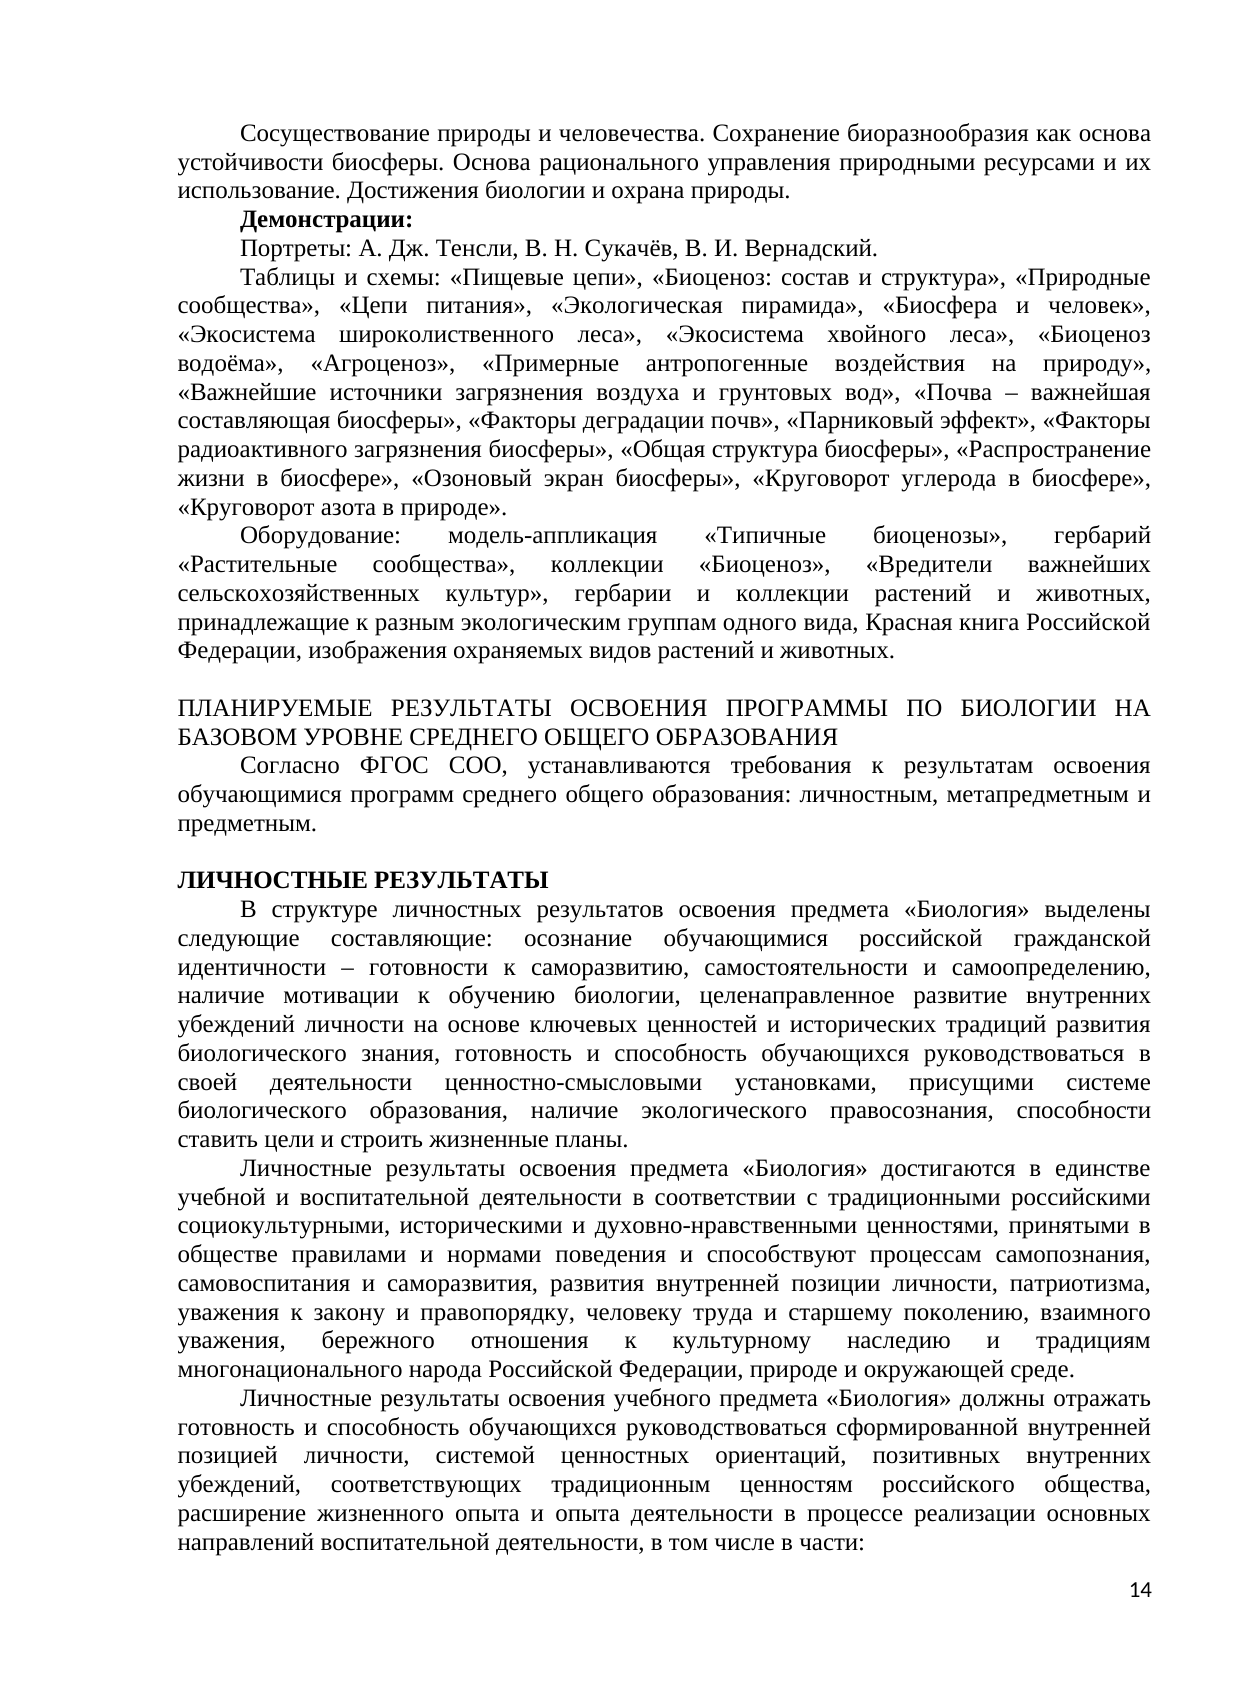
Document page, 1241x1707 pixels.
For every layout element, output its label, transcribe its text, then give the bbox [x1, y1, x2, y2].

text ПЛАНИРУЕМЫЕ РЕЗУЛЬТАТЫ ОСВОЕНИЯ ПРОГРАММЫ ПО БИОЛОГИИ НА БАЗОВОМ УРОВНЕ СРЕДНЕГО ОБЩЕГО ОБРАЗОВАНИЯ [177, 693, 1152, 751]
text Портреты: А. Дж. Тенсли, В. Н. Сукачёв, В. И. Вернадский. [177, 233, 1152, 262]
text Таблицы и схемы: «Пищевые цепи», «Биоценоз: состав и структура», «Природные сообщества», «Цепи питания», «Экологическая пирамида», «Биосфера и человек», «Экосистема широколиственного леса», «Экосистема хвойного леса», «Биоценоз водоёма», «Агроценоз», «Примерные антропогенные воздействия на природу», «Важнейшие источники загрязнения воздуха и грунтовых вод», «Почва – важнейшая составляющая биосферы», «Факторы деградации почв», «Парниковый эффект», «Факторы радиоактивного загрязнения биосферы», «Общая структура биосферы», «Распространение жизни в биосфере», «Озоновый экран биосферы», «Круговорот углерода в биосфере», «Круговорот азота в природе». [177, 262, 1152, 521]
text Личностные результаты освоения учебного предмета «Биология» должны отражать готовность и способность обучающихся руководствоваться сформированной внутренней позицией личности, системой ценностных ориентаций, позитивных внутренних убеждений, соответствующих традиционным ценностям российского общества, расширение жизненного опыта и опыта деятельности в процессе реализации основных направлений воспитательной деятельности, в том числе в части: [177, 1383, 1152, 1556]
text ЛИЧНОСТНЫЕ РЕЗУЛЬТАТЫ [177, 866, 1152, 894]
text Оборудование: модель-аппликация «Типичные биоценозы», гербарий «Растительные сообщества», коллекции «Биоценоз», «Вредители важнейших сельскохозяйственных культур», гербарии и коллекции растений и животных, принадлежащие к разным экологическим группам одного вида, Красная книга Российской Федерации, изображения охраняемых видов растений и животных. [177, 521, 1152, 664]
text Согласно ФГОС СОО, устанавливаются требования к результатам освоения обучающимися программ среднего общего образования: личностным, метапредметным и предметным. [177, 751, 1152, 837]
text В структуре личностных результатов освоения предмета «Биология» выделены следующие составляющие: осознание обучающимися российской гражданской идентичности – готовности к саморазвитию, самостоятельности и самоопределению, наличие мотивации к обучению биологии, целенаправленное развитие внутренних убеждений личности на основе ключевых ценностей и исторических традиций развития биологического знания, готовность и способность обучающихся руководствоваться в своей деятельности ценностно-смысловыми установками, присущими системе биологического образования, наличие экологического правосознания, способности ставить цели и строить жизненные планы. [177, 894, 1152, 1153]
text Сосуществование природы и человечества. Сохранение биоразнообразия как основа устойчивости биосферы. Основа рационального управления природными ресурсами и их использование. Достижения биологии и охрана природы. [177, 118, 1152, 204]
text Личностные результаты освоения предмета «Биология» достигаются в единстве учебной и воспитательной деятельности в соответствии с традиционными российскими социокультурными, историческими и духовно-нравственными ценностями, принятыми в обществе правилами и нормами поведения и способствуют процессам самопознания, самовоспитания и саморазвития, развития внутренней позиции личности, патриотизма, уважения к закону и правопорядку, человеку труда и старшему поколению, взаимного уважения, бережного отношения к культурному наследию и традициям многонационального народа Российской Федерации, природе и окружающей среде. [177, 1153, 1152, 1383]
text Демонстрации: [177, 204, 1152, 233]
